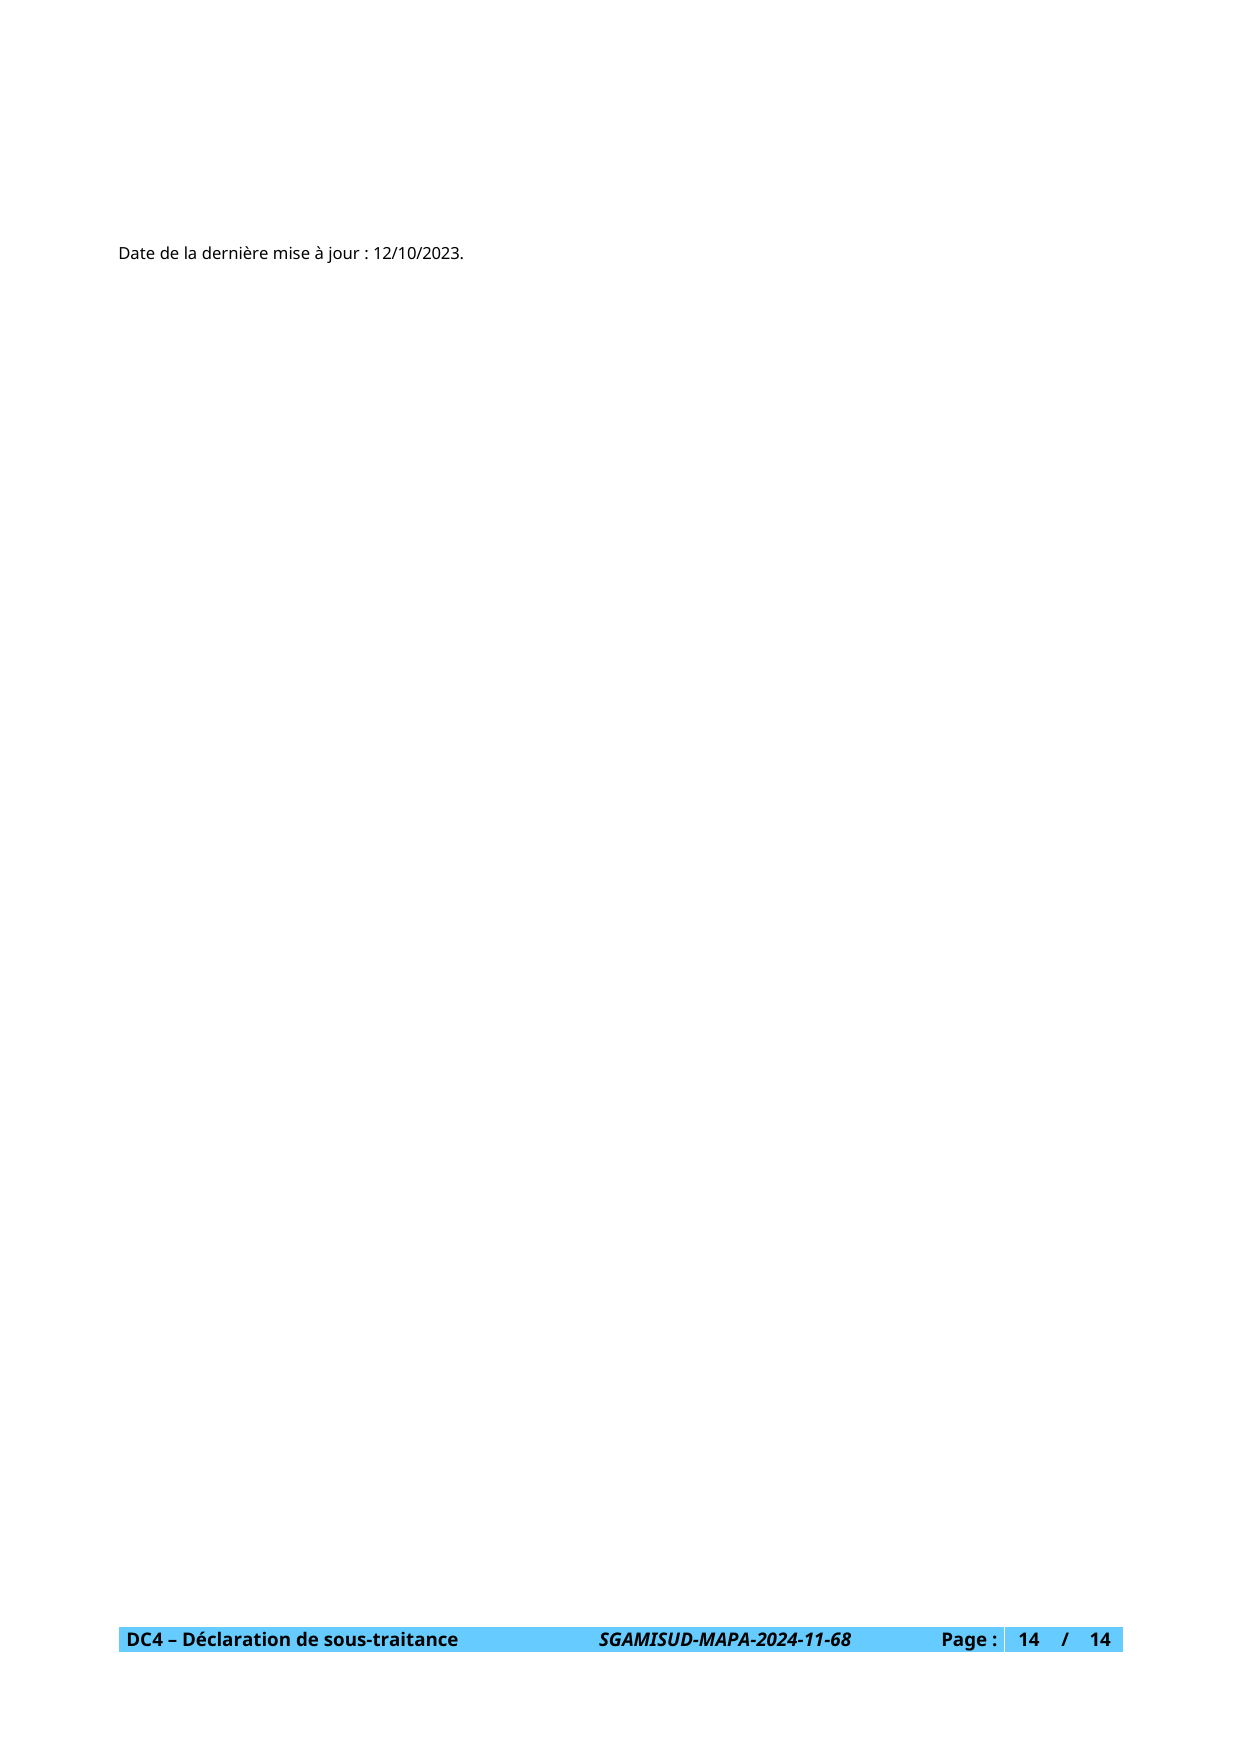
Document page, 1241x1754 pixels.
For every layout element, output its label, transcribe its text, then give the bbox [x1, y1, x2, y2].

text Date de la dernière mise à jour : 12/10/2023. [118, 242, 1122, 264]
